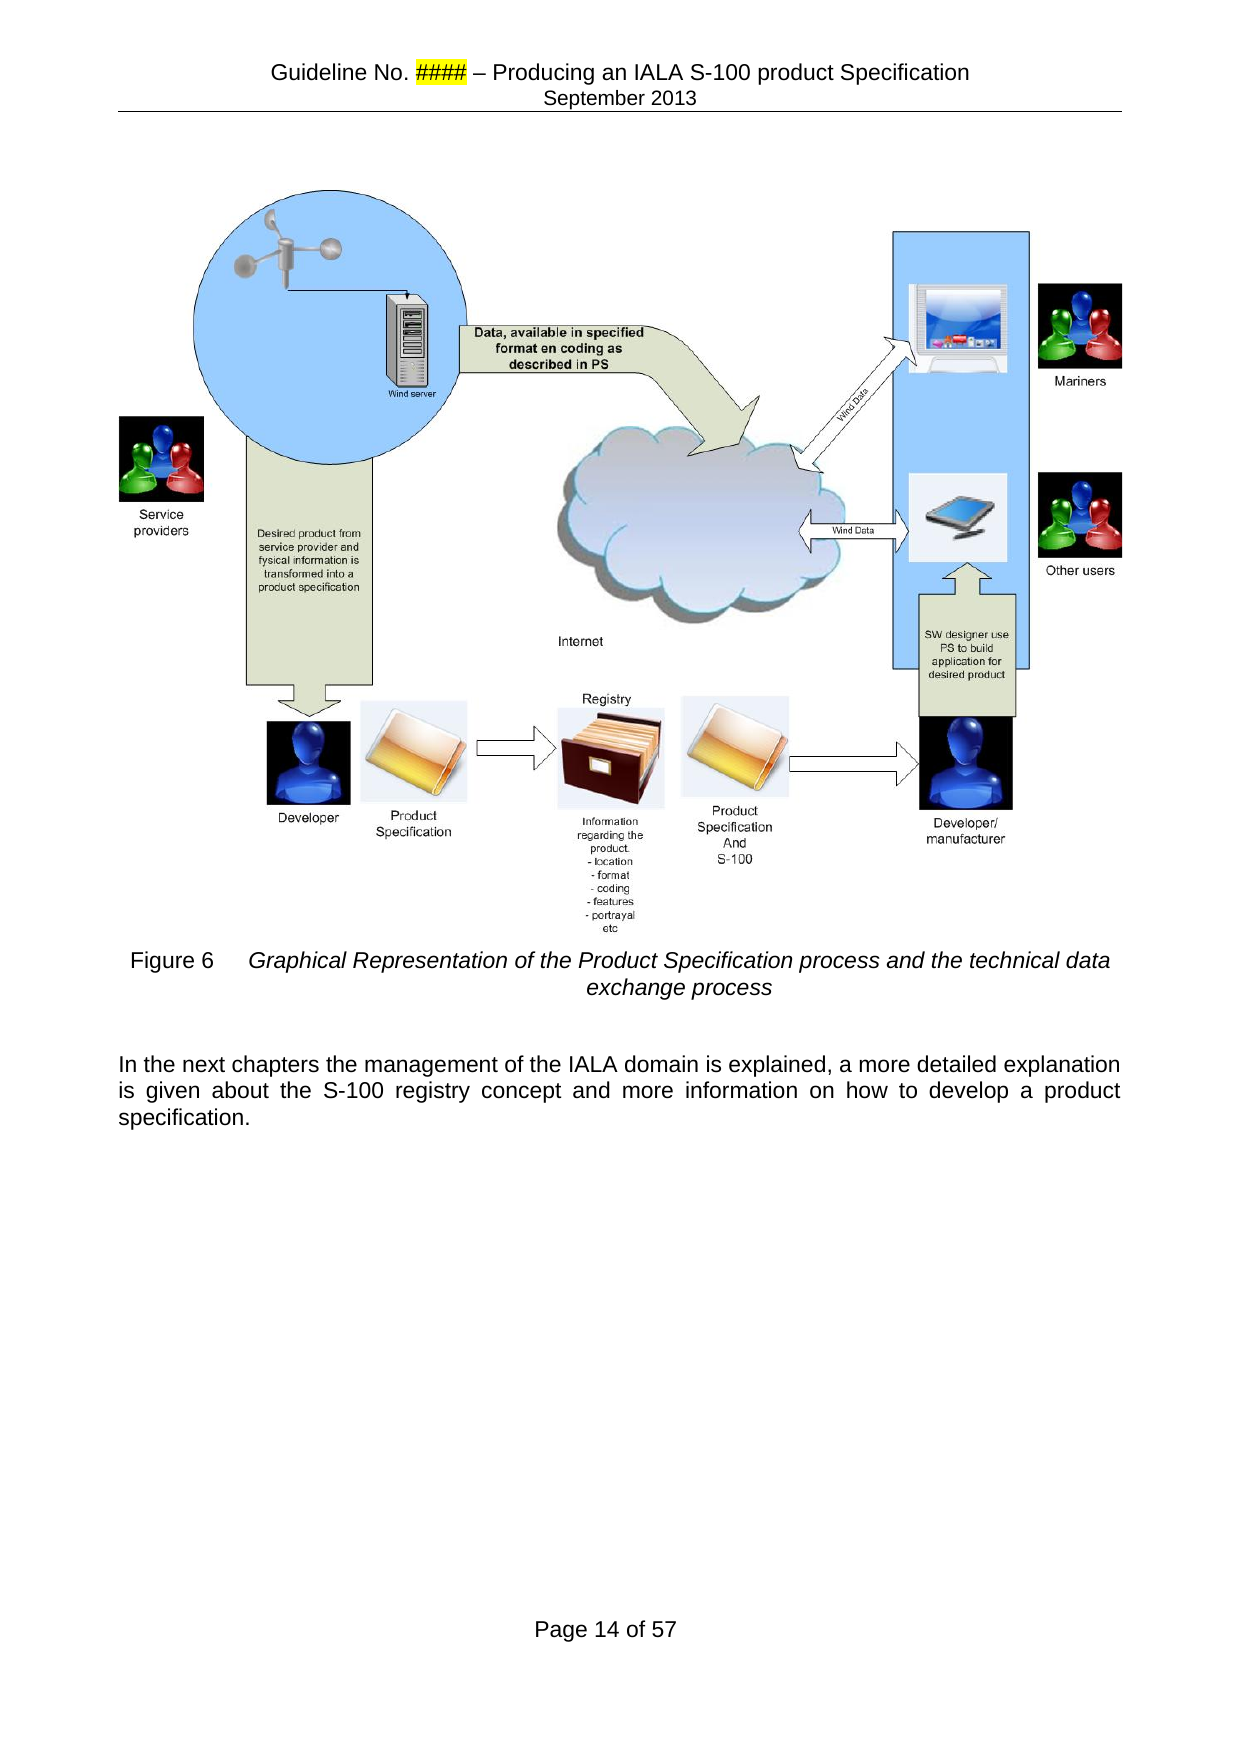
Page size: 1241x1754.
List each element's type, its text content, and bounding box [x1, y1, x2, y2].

text Graphical Representation of the Product Specification process and the technical data exchange process [118, 947, 1122, 1000]
text In the next chapters the management of the IALA domain is explained, a more detailed explanation is given about the S-100 registry concept and more information on how to develop a product specification. [118, 1051, 1122, 1130]
picture [118, 189, 1123, 935]
